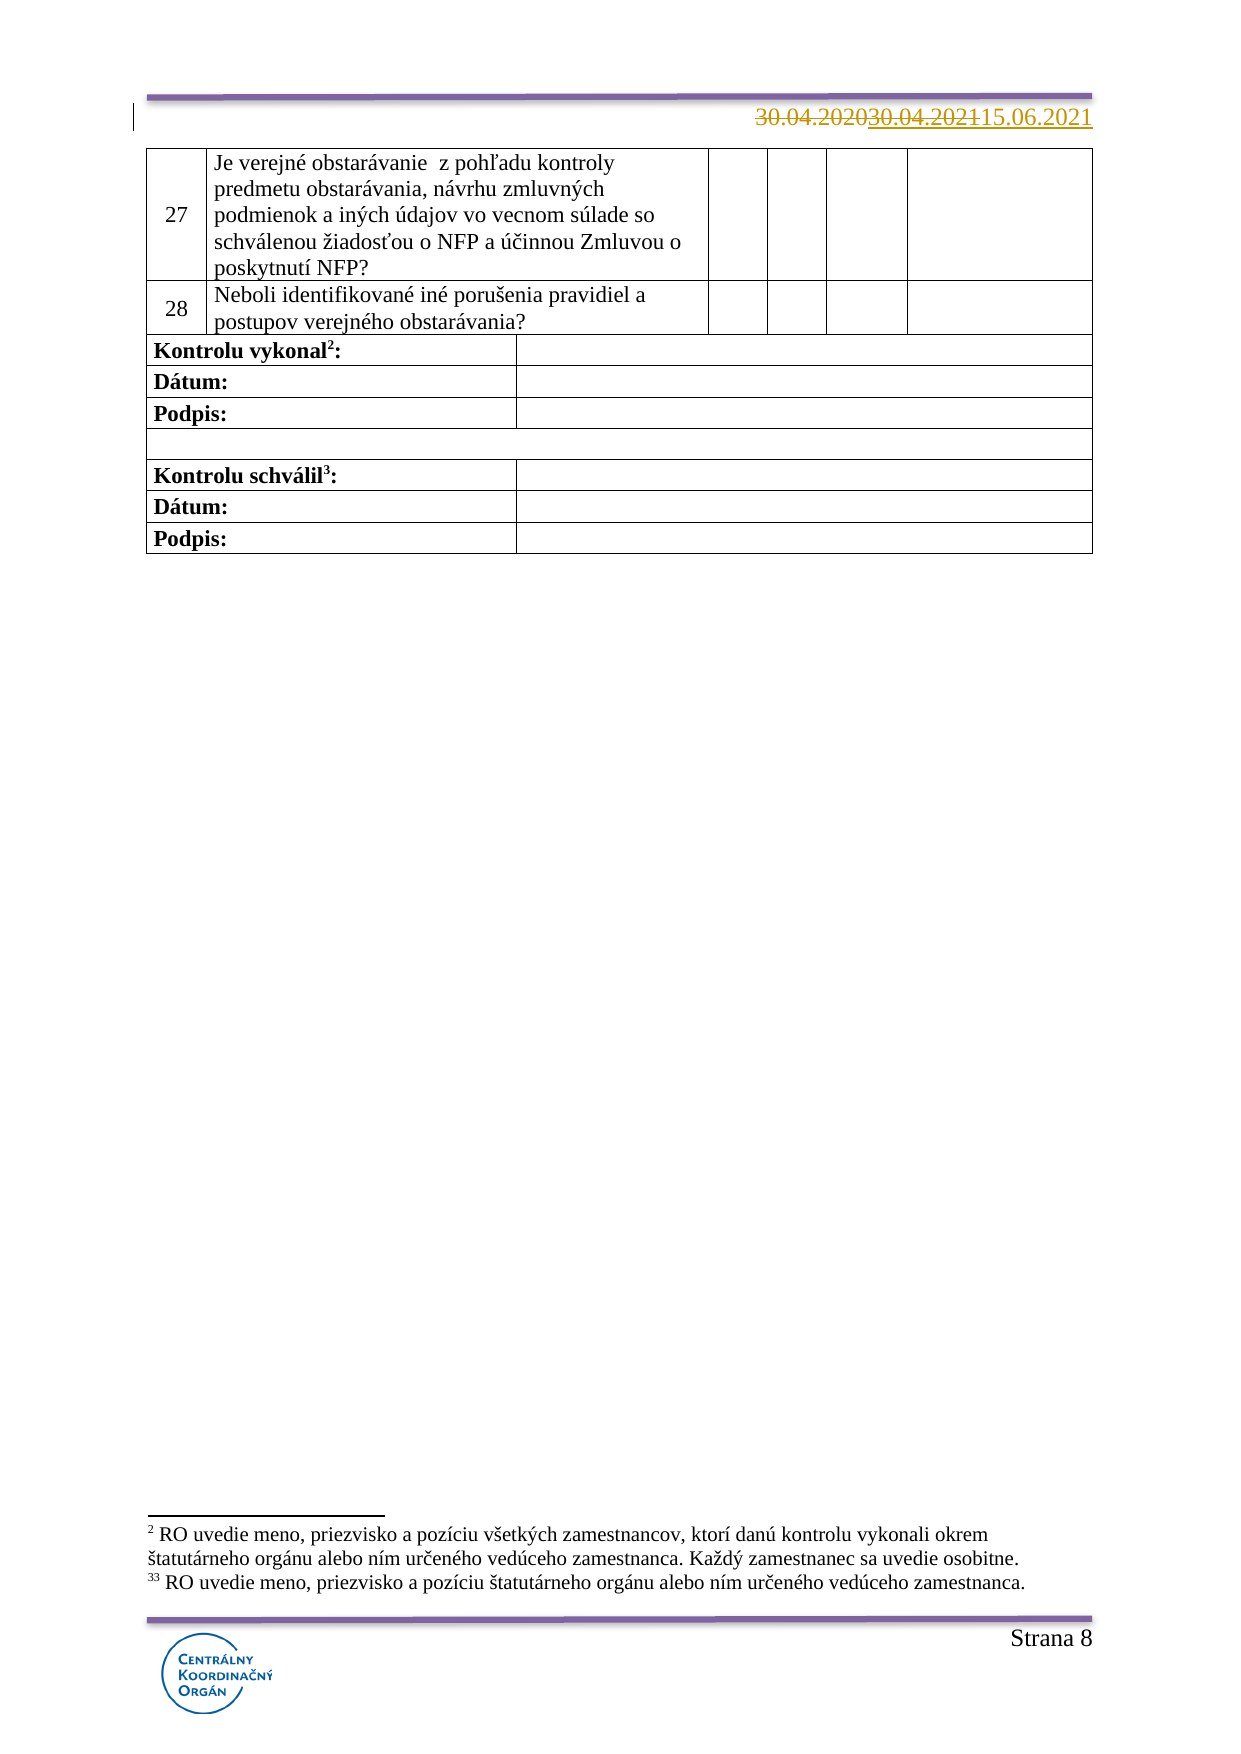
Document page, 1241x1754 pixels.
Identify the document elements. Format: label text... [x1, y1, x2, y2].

table_cell [827, 281, 907, 334]
table_cell [908, 281, 1092, 334]
table_cell Kontrolu vykonal2: [147, 335, 516, 365]
table_cell 27 [147, 149, 206, 280]
table_cell [768, 281, 826, 334]
table_cell Podpis: [147, 523, 516, 553]
table_cell [517, 460, 1092, 490]
table_cell [517, 366, 1092, 397]
table_cell [908, 149, 1092, 280]
table_cell 28 [147, 281, 206, 334]
table_cell [709, 149, 767, 280]
table_cell Podpis: [147, 398, 516, 428]
table_cell Dátum: [147, 491, 516, 522]
table_cell [517, 523, 1092, 553]
table_cell [147, 429, 1092, 459]
table_cell Dátum: [147, 366, 516, 397]
table_cell [827, 149, 907, 280]
table_cell [709, 281, 767, 334]
table_cell Je verejné obstarávanie z pohľadu kontroly predmetu obstarávania, návrhu zmluvných podmienok a iných údajov vo vecnom súlade so schválenou žiadosťou o NFP a účinnou Zmluvou o poskytnutí NFP? [207, 149, 708, 280]
picture [159, 1631, 272, 1713]
table_cell [517, 491, 1092, 522]
table_cell Neboli identifikované iné porušenia pravidiel a postupov verejného obstarávania? [207, 281, 708, 334]
table_cell [517, 335, 1092, 365]
table_cell Kontrolu schválil3: [147, 460, 516, 490]
table_cell [768, 149, 826, 280]
table_cell [517, 398, 1092, 428]
